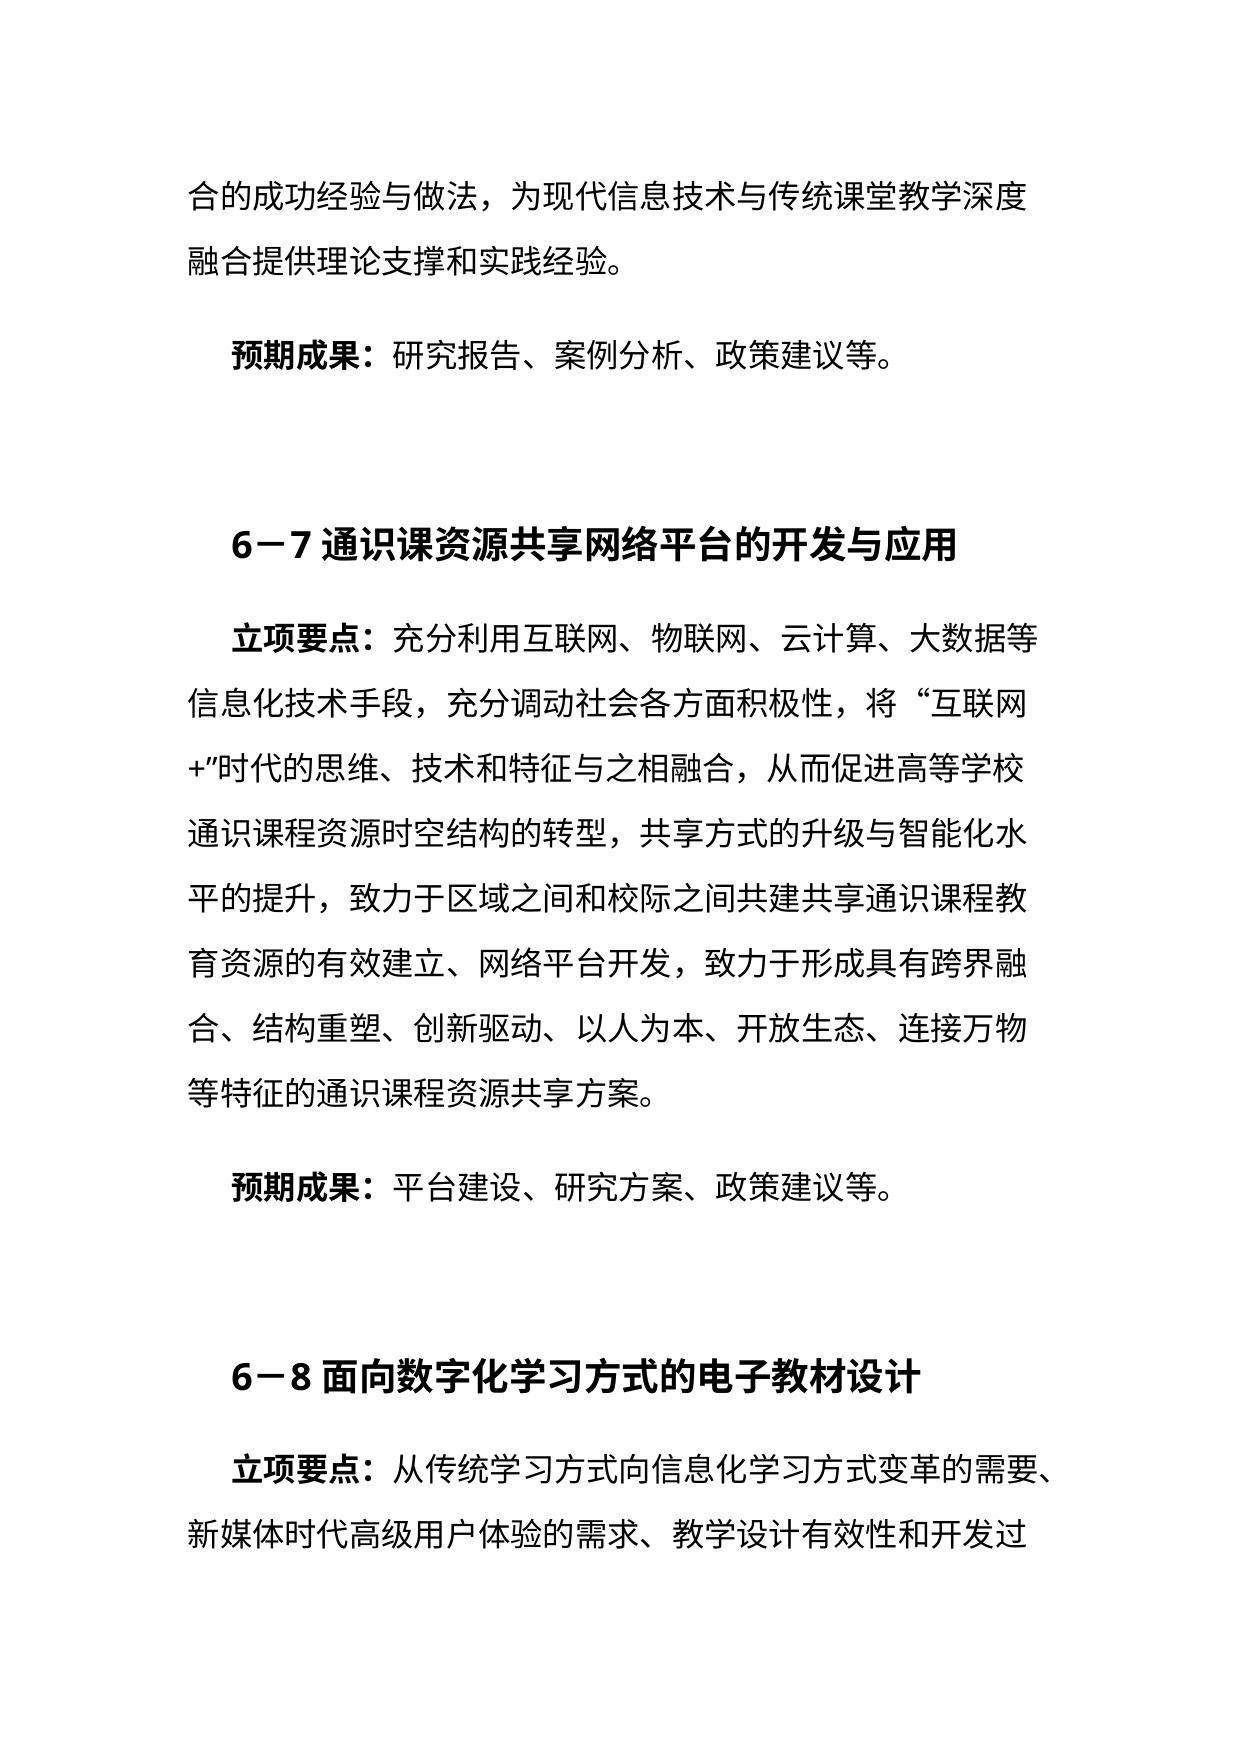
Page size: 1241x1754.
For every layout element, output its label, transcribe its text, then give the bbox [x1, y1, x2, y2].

subtitle 6－7 通识课资源共享网络平台的开发与应用 [187, 509, 1053, 574]
text 预期成果：平台建设、研究方案、政策建议等。 [187, 1153, 1053, 1218]
subtitle 6－8 面向数字化学习方式的电子教材设计 [187, 1341, 1053, 1406]
text 立项要点：充分利用互联网、物联网、云计算、大数据等信息化技术手段，充分调动社会各方面积极性，将“互联网+”时代的思维、技术和特征与之相融合，从而促进高等学校通识课程资源时空结构的转型，共享方式的升级与智能化水平的提升，致力于区域之间和校际之间共建共享通识课程教育资源的有效建立、网络平台开发，致力于形成具有跨界融合、结构重塑、创新驱动、以人为本、开放生态、连接万物等特征的通识课程资源共享方案。 [187, 604, 1053, 1124]
text 预期成果：研究报告、案例分析、政策建议等。 [187, 321, 1053, 386]
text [187, 1435, 1053, 1565]
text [187, 162, 1053, 292]
